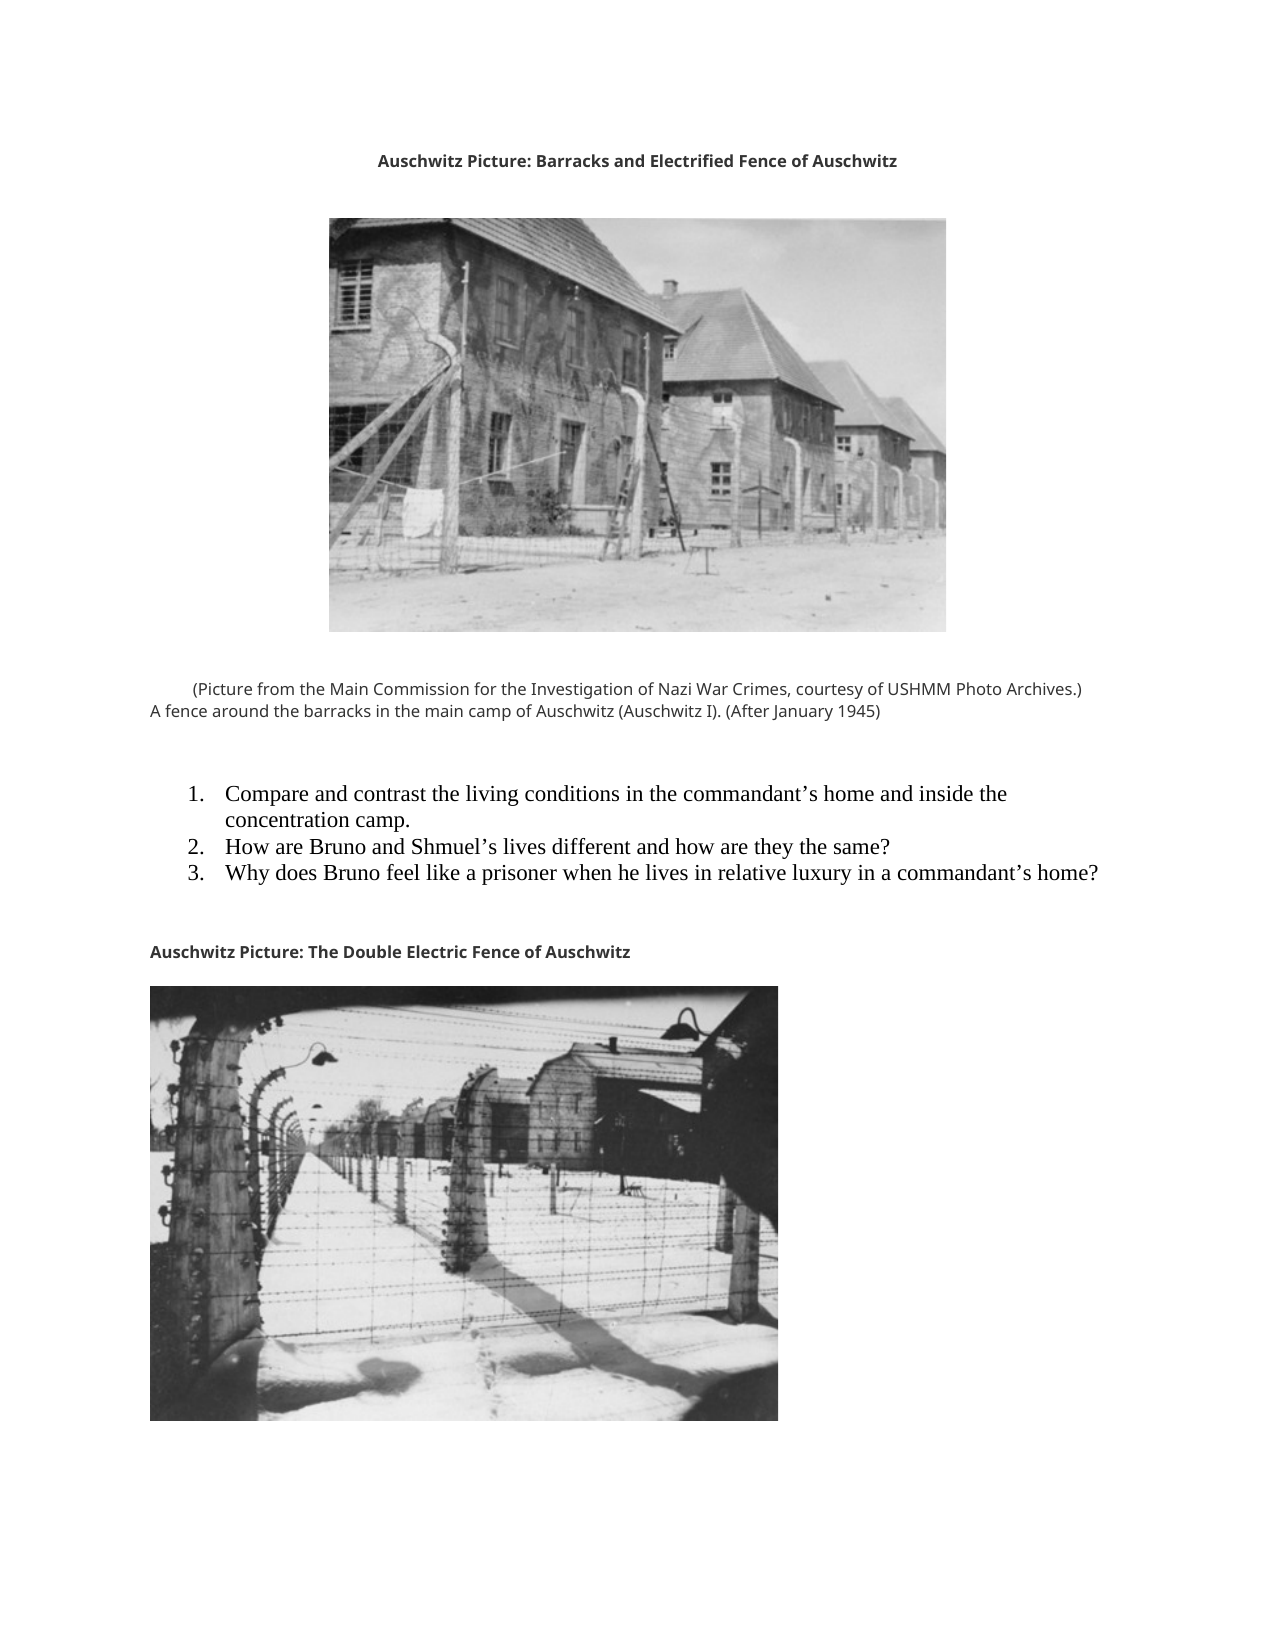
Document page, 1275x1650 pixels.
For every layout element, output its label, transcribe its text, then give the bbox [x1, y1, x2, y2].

picture [150, 986, 779, 1421]
text Auschwitz Picture: The Double Electric Fence of Auschwitz [150, 941, 1125, 963]
list Compare and contrast the living conditions in the commandant’s home and inside the concentration camp. [187, 780, 1125, 833]
text Auschwitz Picture: Barracks and Electrified Fence of Auschwitz [150, 150, 1125, 173]
list How are Bruno and Shmuel’s lives different and how are they the same? [187, 833, 1125, 859]
picture [329, 218, 947, 632]
text A fence around the barracks in the main camp of Auschwitz (Auschwitz I). (After January 1945) [150, 700, 1125, 723]
text (Picture from the Main Commission for the Investigation of Nazi War Crimes, courtesy of USHMM Photo Archives.) [150, 677, 1125, 700]
list Why does Bruno feel like a prisoner when he lives in relative luxury in a commandant’s home? [187, 859, 1125, 886]
